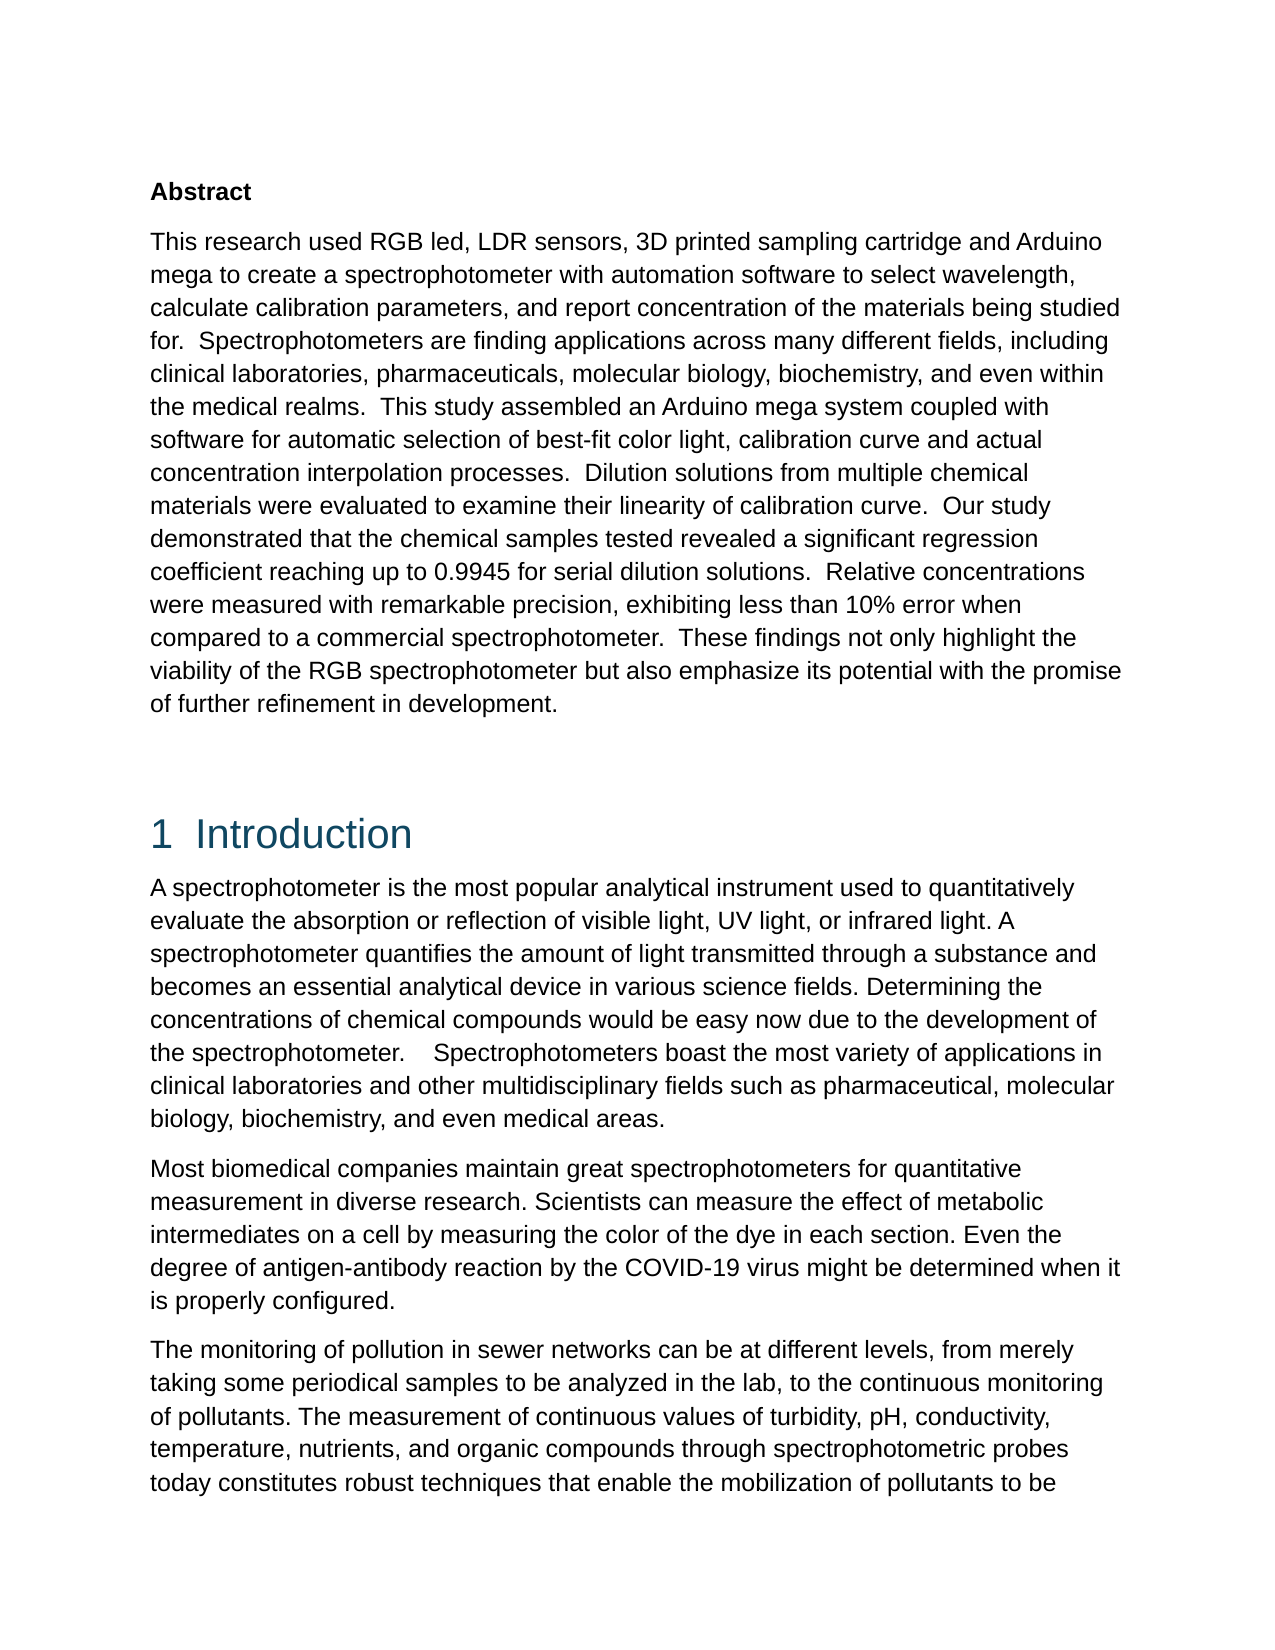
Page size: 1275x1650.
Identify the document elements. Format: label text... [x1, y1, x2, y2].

text A spectrophotometer is the most popular analytical instrument used to quantitatively evaluate the absorption or reflection of visible light, UV light, or infrared light. A spectrophotometer quantifies the amount of light transmitted through a substance and becomes an essential analytical device in various science fields. Determining the concentrations of chemical compounds would be easy now due to the development of the spectrophotometer. Spectrophotometers boast the most variety of applications in clinical laboratories and other multidisciplinary fields such as pharmaceutical, molecular biology, biochemistry, and even medical areas. [150, 873, 1125, 1133]
text Most biomedical companies maintain great spectrophotometers for quantitative measurement in diverse research. Scientists can measure the effect of metabolic intermediates on a cell by measuring the color of the dye in each section. Even the degree of antigen-antibody reaction by the COVID-19 virus might be determined when it is properly configured. [150, 1154, 1125, 1314]
subtitle Introduction [150, 809, 1125, 857]
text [150, 1335, 1125, 1496]
text Abstract [150, 177, 1125, 206]
text This research used RGB led, LDR sensors, 3D printed sampling cartridge and Arduino mega to create a spectrophotometer with automation software to select wavelength, calculate calibration parameters, and report concentration of the materials being studied for. Spectrophotometers are finding applications across many different fields, including clinical laboratories, pharmaceuticals, molecular biology, biochemistry, and even within the medical realms. This study assembled an Arduino mega system coupled with software for automatic selection of best-fit color light, calibration curve and actual concentration interpolation processes. Dilution solutions from multiple chemical materials were evaluated to examine their linearity of calibration curve. Our study demonstrated that the chemical samples tested revealed a significant regression coefficient reaching up to 0.9945 for serial dilution solutions. Relative concentrations were measured with remarkable precision, exhibiting less than 10% error when compared to a commercial spectrophotometer. These findings not only highlight the viability of the RGB spectrophotometer but also emphasize its potential with the promise of further refinement in development. [150, 227, 1125, 718]
